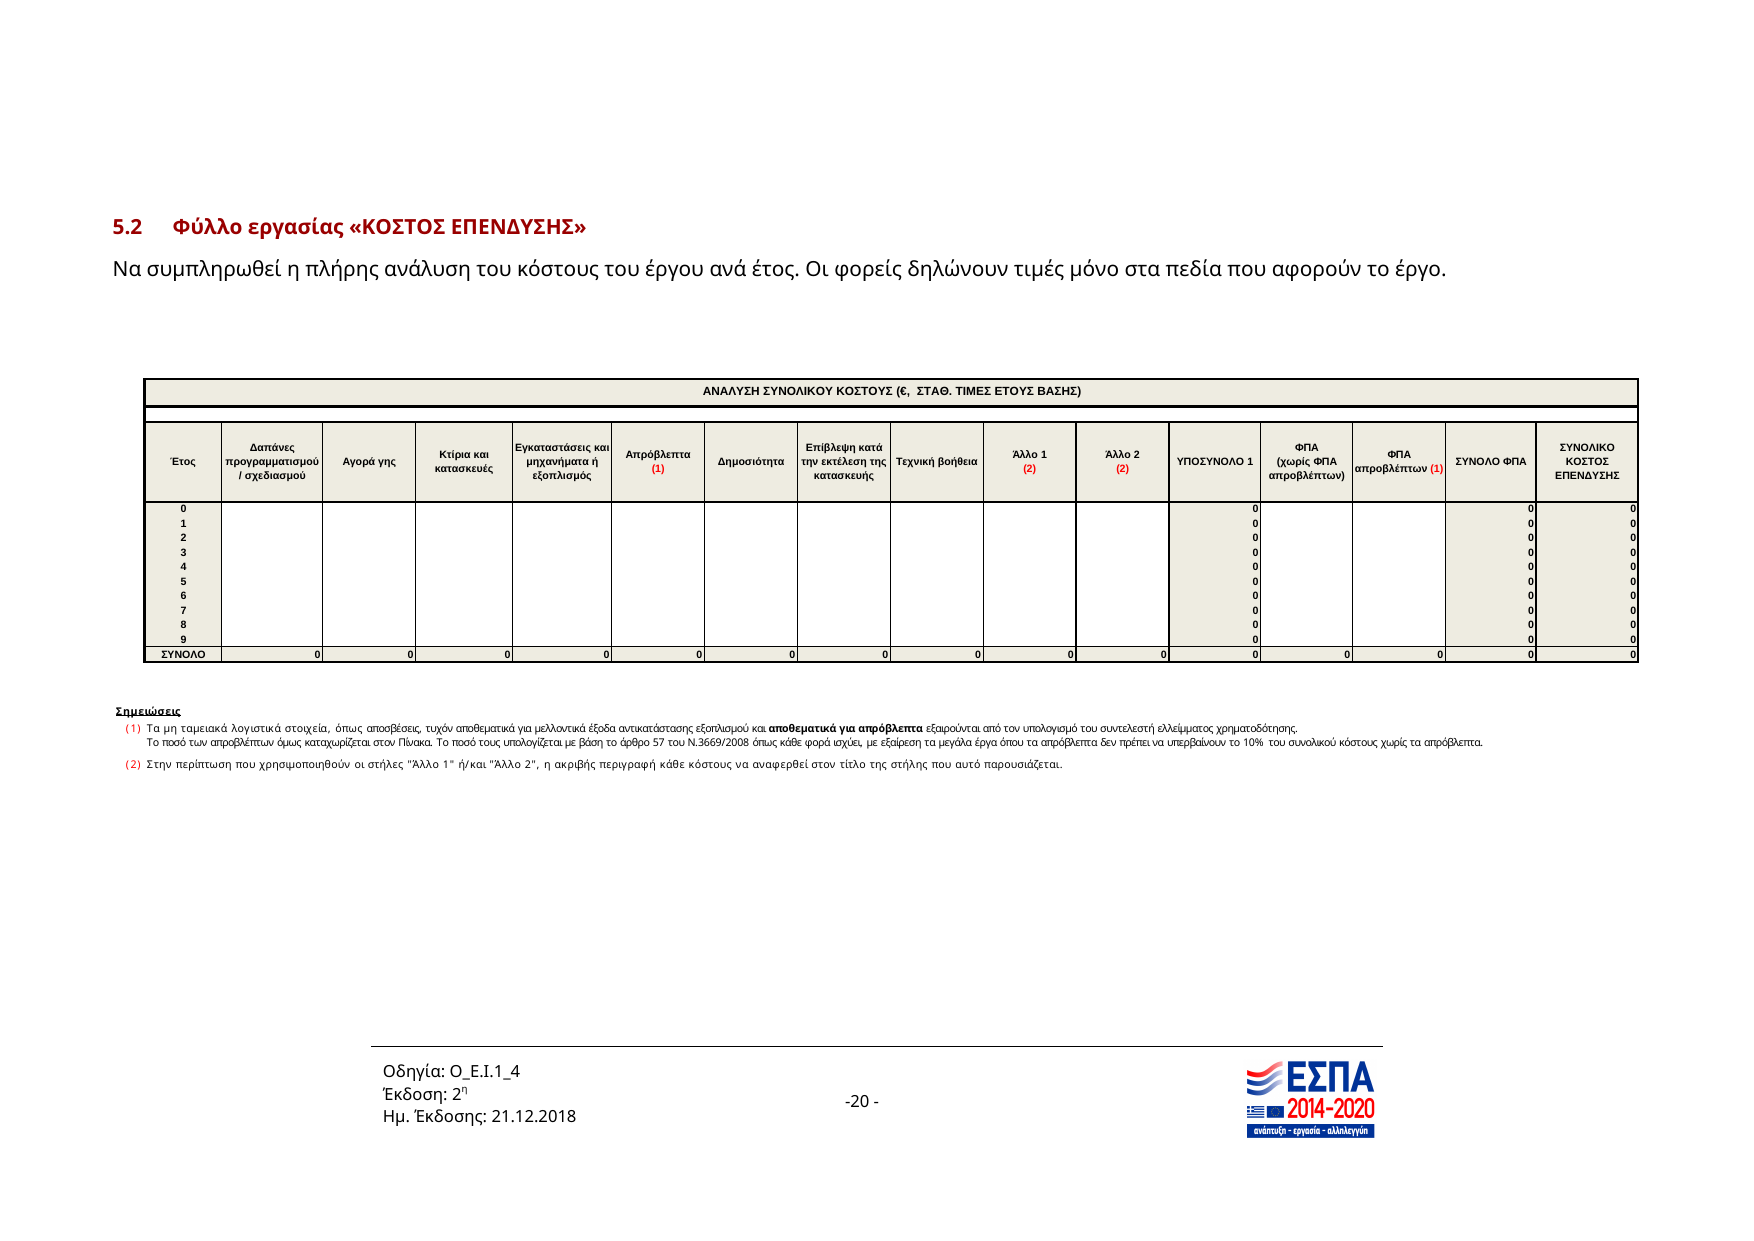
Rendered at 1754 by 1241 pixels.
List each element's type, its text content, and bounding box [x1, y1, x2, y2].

subtitle Φύλλο εργασίας «ΚΟΣΤΟΣ ΕΠΕΝΔΥΣΗΣ» [112, 211, 1641, 241]
text Να συμπληρωθεί η πλήρης ανάλυση του κόστους του έργου ανά έτος. Οι φορείς δηλώνουν τιμές μόνο στα πεδία που αφορούν το έργο. [112, 253, 1647, 282]
picture [1243, 1059, 1378, 1140]
